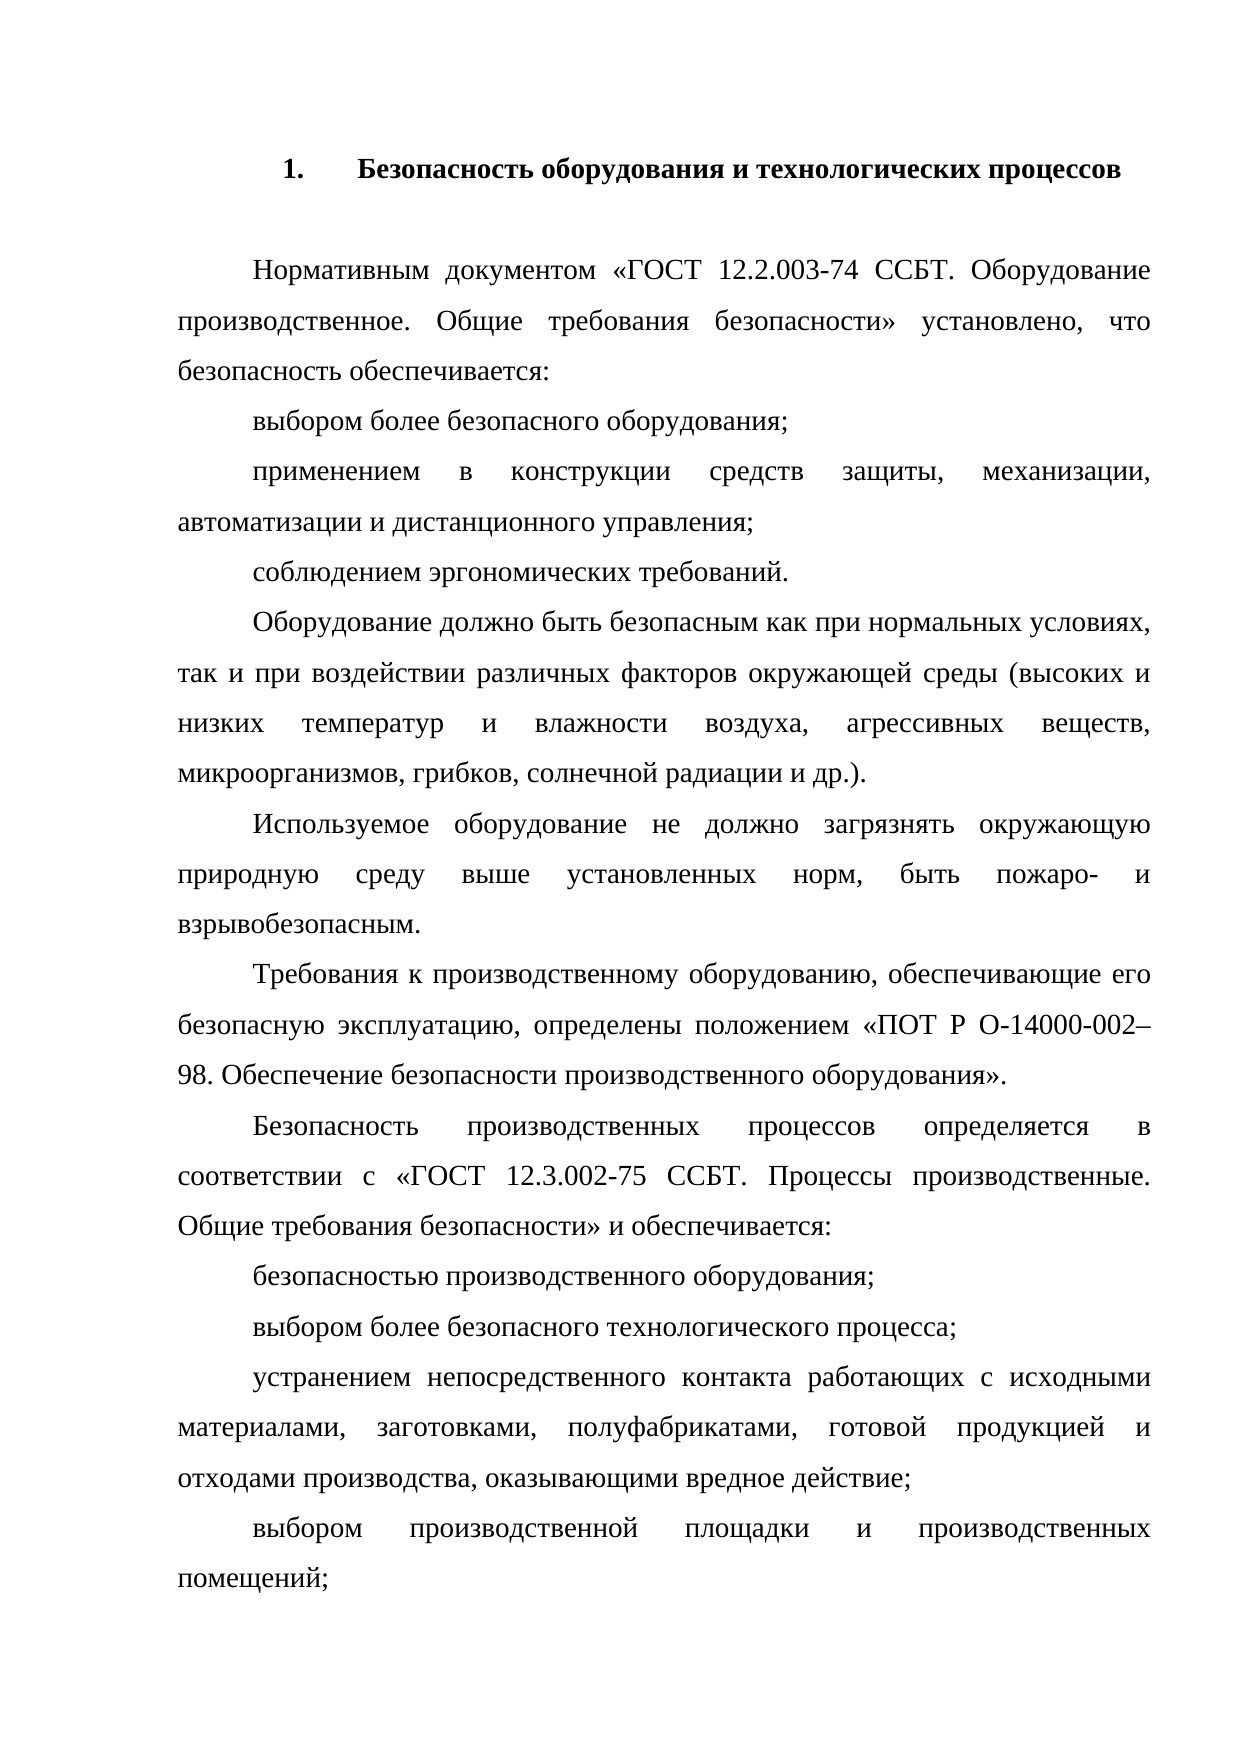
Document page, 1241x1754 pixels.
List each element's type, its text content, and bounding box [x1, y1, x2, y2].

text Используемое оборудование не должно загрязнять окружающую природную среду выше установленных норм, быть пожаро- и взрывобезопасным. [177, 806, 1152, 940]
text Безопасность производственных процессов определяется в соответствии с «ГОСТ 12.3.002-75 ССБТ. Процессы производственные. Общие требования безопасности» и обеспечивается: [177, 1108, 1152, 1242]
text Оборудование должно быть безопасным как при нормальных условиях, так и при воздействии различных факторов окружающей среды (высоких и низких температур и влажности воздуха, агрессивных веществ, микроорганизмов, грибков, солнечной радиации и др.). [177, 604, 1152, 789]
text Требования к производственному оборудованию, обеспечивающие его безопасную эксплуатацию, определены положением «ПОТ Р О-14000-002–98. Обеспечение безопасности производственного оборудования». [177, 957, 1152, 1091]
text устранением непосредственного контакта работающих с исходными материалами, заготовками, полуфабрикатами, готовой продукцией и отходами производства, оказывающими вредное действие; [177, 1359, 1152, 1493]
text выбором более безопасного оборудования; [177, 403, 1152, 437]
text безопасностью производственного оборудования; [177, 1258, 1152, 1292]
text выбором более безопасного технологического процесса; [177, 1309, 1152, 1342]
text соблюдением эргономических требований. [177, 554, 1152, 588]
text применением в конструкции средств защиты, механизации, автоматизации и дистанционного управления; [177, 453, 1152, 537]
text выбором производственной площадки и производственных помещений; [177, 1510, 1152, 1594]
text Нормативным документом «ГОСТ 12.2.003-74 ССБТ. Оборудование производственное. Общие требования безопасности» установлено, что безопасность обеспечивается: [177, 252, 1152, 386]
list Безопасность оборудования и технологических процессов [177, 152, 1152, 185]
